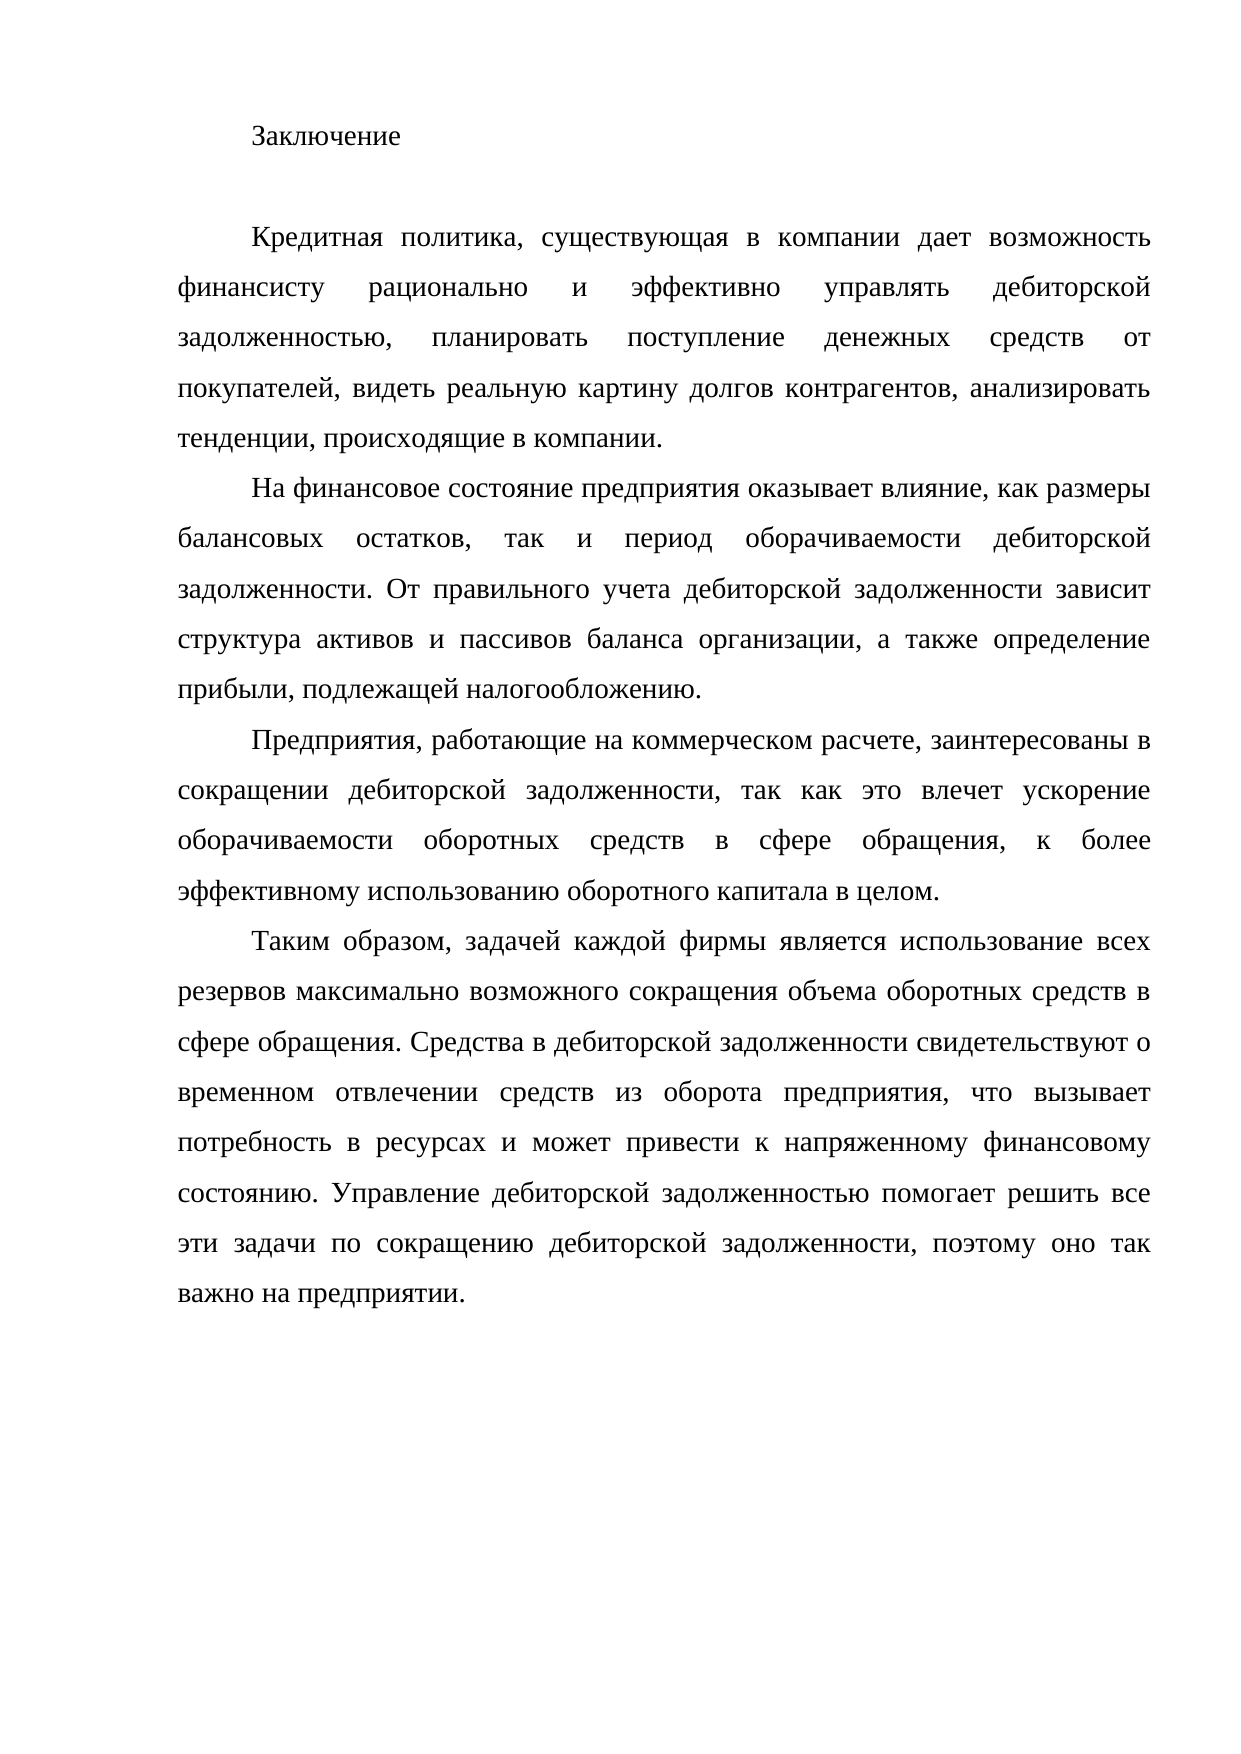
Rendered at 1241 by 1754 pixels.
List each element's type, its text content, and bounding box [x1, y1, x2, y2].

text Предприятия, работающие на коммерческом расчете, заинтересованы в сокращении дебиторской задолженности, так как это влечет ускорение оборачиваемости оборотных средств в сфере обращения, к более эффективному использованию оборотного капитала в целом. [177, 722, 1152, 906]
text Заключение [177, 118, 1152, 152]
text Кредитная политика, существующая в компании дает возможность финансисту рационально и эффективно управлять дебиторской задолженностью, планировать поступление денежных средств от покупателей, видеть реальную картину долгов контрагентов, анализировать тенденции, происходящие в компании. [177, 219, 1152, 453]
text На финансовое состояние предприятия оказывает влияние, как размеры балансовых остатков, так и период оборачиваемости дебиторской задолженности. От правильного учета дебиторской задолженности зависит структура активов и пассивов баланса организации, а также определение прибыли, подлежащей налогообложению. [177, 470, 1152, 705]
text Таким образом, задачей каждой фирмы является использование всех резервов максимально возможного сокращения объема оборотных средств в сфере обращения. Средства в дебиторской задолженности свидетельствуют о временном отвлечении средств из оборота предприятия, что вызывает потребность в ресурсах и может привести к напряженному финансовому состоянию. Управление дебиторской задолженностью помогает решить все эти задачи по сокращению дебиторской задолженности, поэтому оно так важно на предприятии. [177, 923, 1152, 1309]
